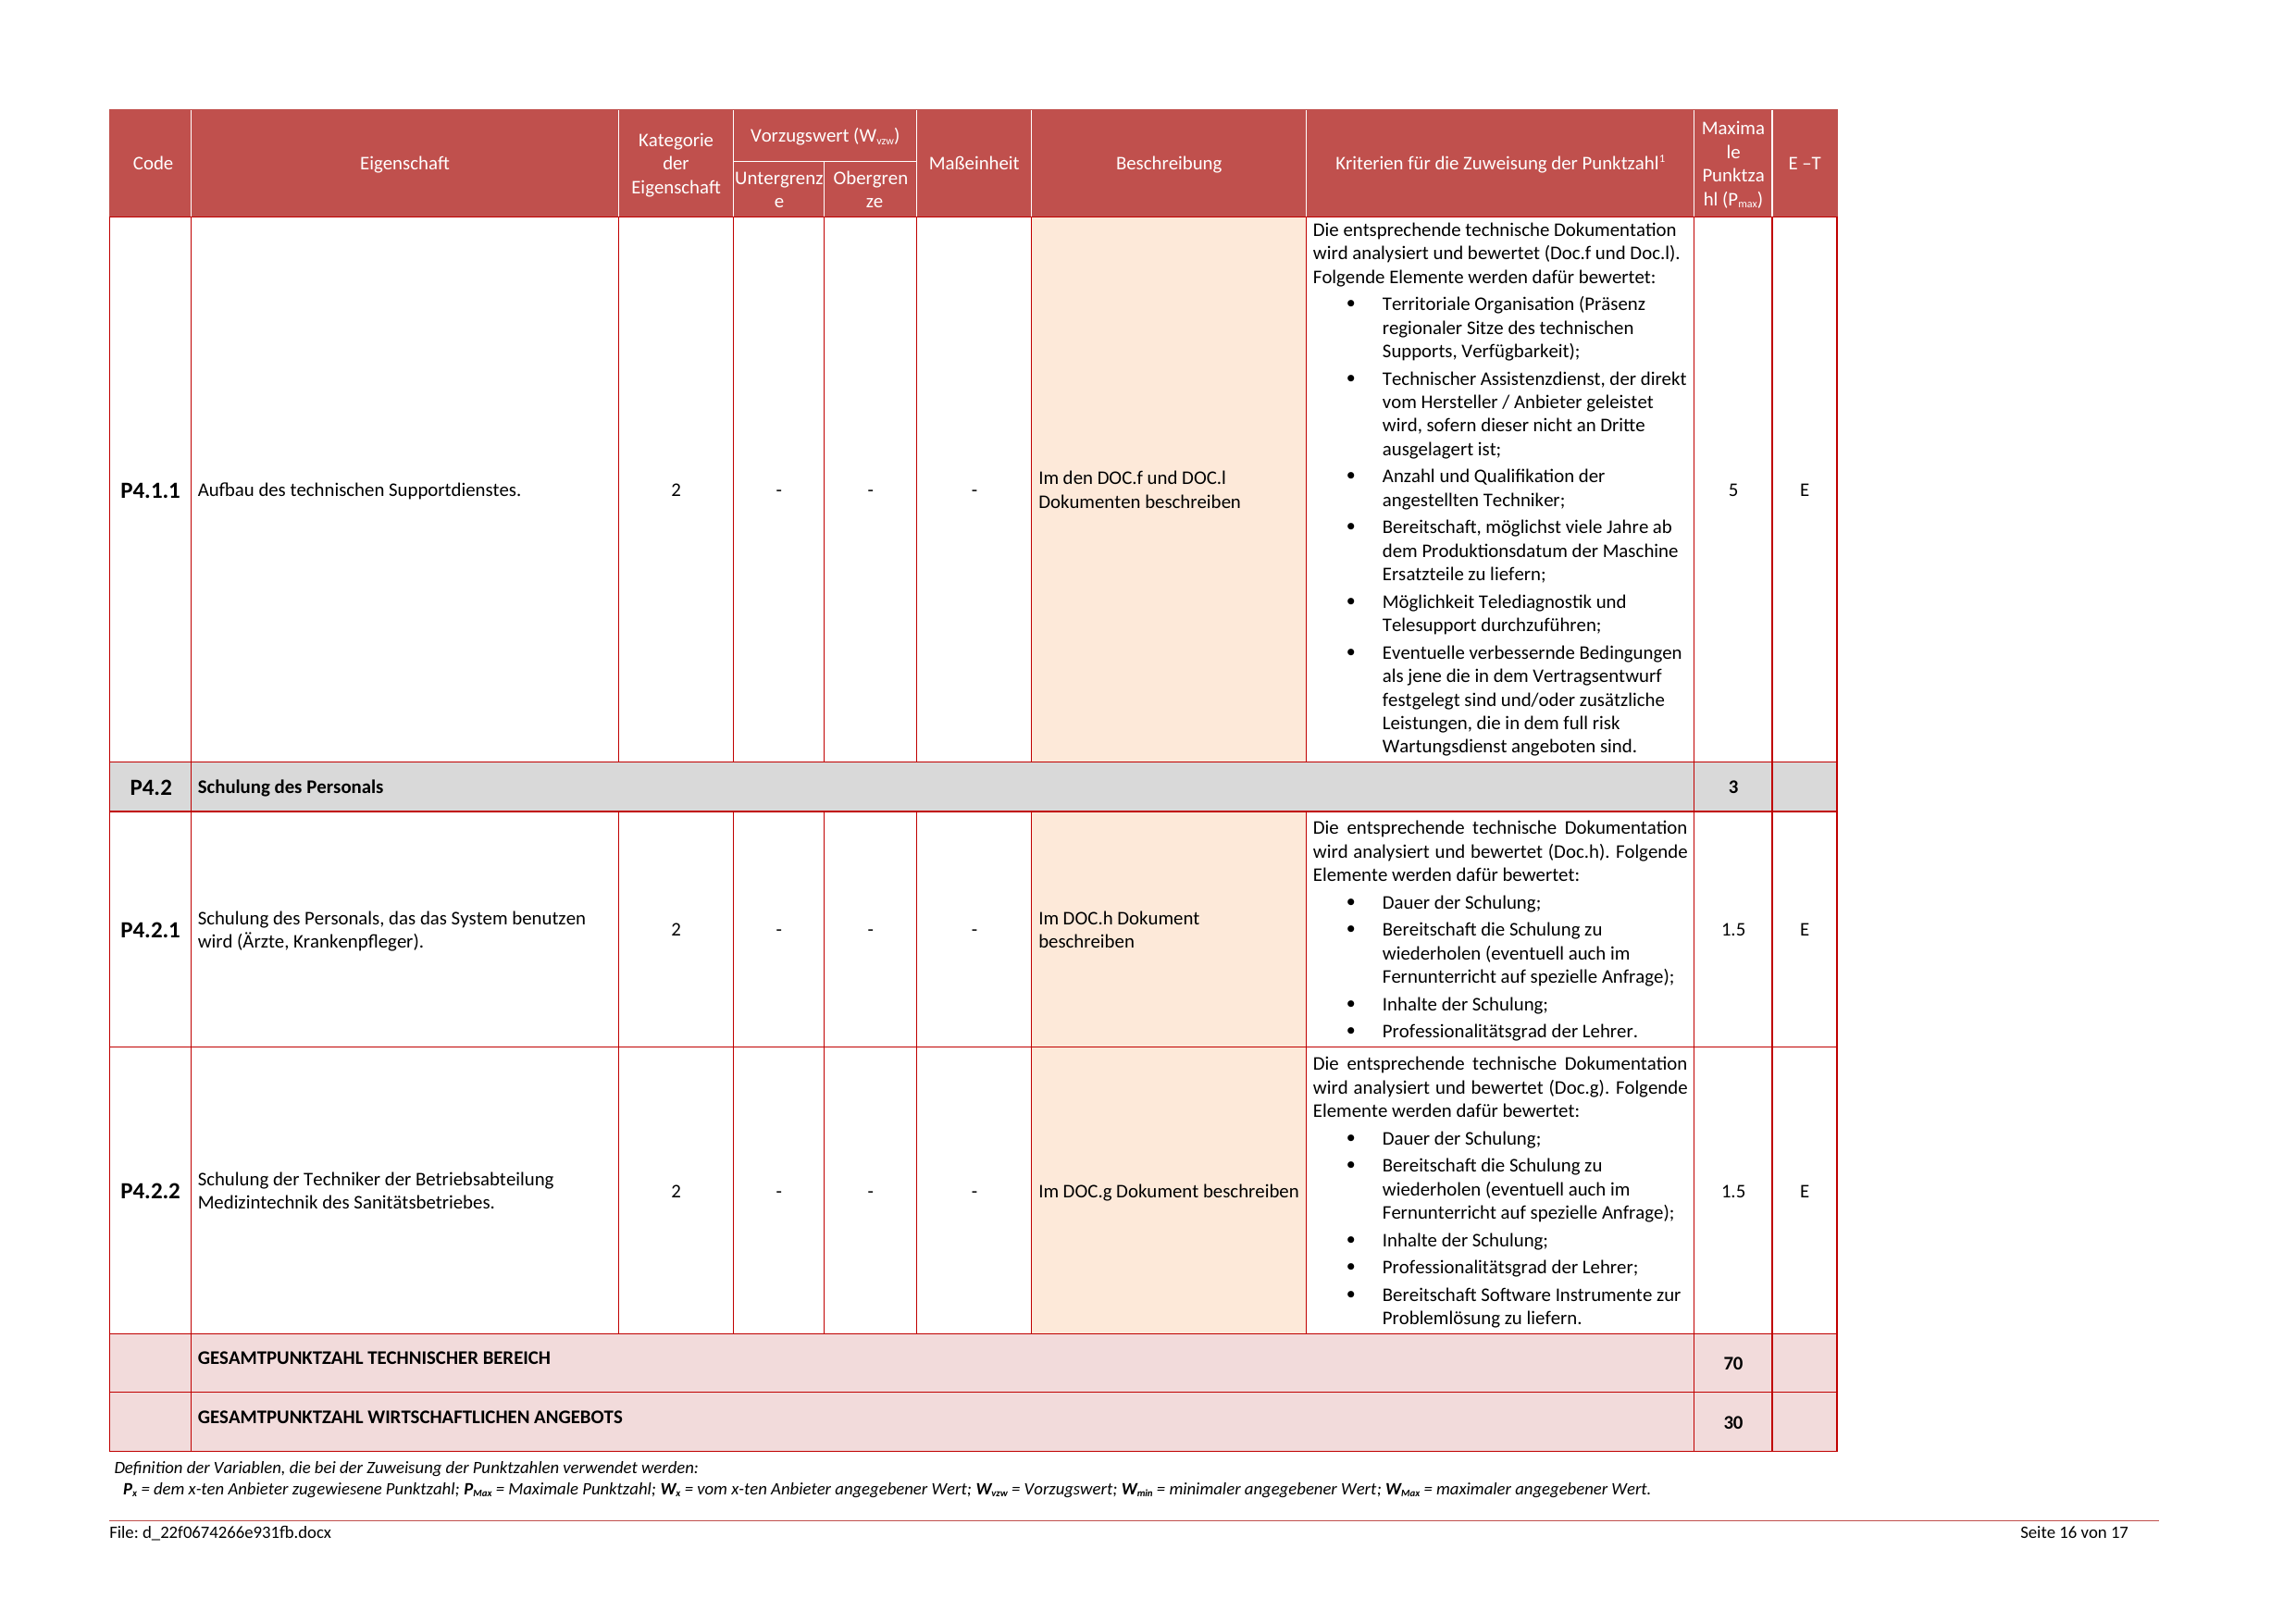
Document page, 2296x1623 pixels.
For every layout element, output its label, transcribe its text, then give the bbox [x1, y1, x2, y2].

table_cell [110, 762, 191, 811]
table_cell - [917, 217, 1031, 762]
table_cell Die entsprechende technische Dokumentation wird analysiert und bewertet (Doc.h). Folgende Elemente werden dafür bewertet: Dauer der Schulung; Bereitschaft die Schulung zu wiederholen (eventuell auch im Fernunterricht auf spezielle Anfrage); Inhalte der Schulung; Professionalitätsgrad der Lehrer. [1307, 812, 1694, 1047]
table_cell [1773, 762, 1836, 811]
table_cell - [917, 812, 1031, 1047]
table_cell [110, 1334, 191, 1392]
table_cell [110, 1393, 191, 1451]
table_cell GESAMTPUNKTZAHL WIRTSCHAFTLICHEN ANGEBOTS [192, 1393, 1694, 1451]
table_cell Schulung des Personals [192, 762, 1694, 811]
table_cell Aufbau des technischen Supportdienstes. [192, 217, 618, 762]
table_header E –T [1773, 110, 1836, 217]
table_cell 1.5 [1694, 812, 1771, 1047]
table_header Vorzugswert (Wvzw) [734, 110, 916, 161]
table_cell 2 [619, 812, 733, 1047]
table_cell 1.5 [1694, 1047, 1771, 1333]
table_header Maximale Punktzahl (Pmax) [1694, 110, 1771, 217]
table_cell 2 [619, 217, 733, 762]
table_cell GESAMTPUNKTZAHL TECHNISCHER BEREICH [192, 1334, 1694, 1392]
table_cell Im DOC.g Dokument beschreiben [1032, 1047, 1306, 1333]
table_cell 2 [619, 1047, 733, 1333]
table_cell - [825, 217, 916, 762]
table_header Kategorie der Eigenschaft [619, 110, 733, 217]
table_cell 3 [1694, 762, 1771, 811]
table_cell Obergrenze [825, 162, 916, 217]
table_cell [110, 1047, 191, 1333]
table_header Maßeinheit [917, 110, 1031, 217]
table_cell - [734, 1047, 824, 1333]
table_cell Untergrenze [734, 162, 824, 217]
table_cell 30 [1694, 1393, 1771, 1451]
table_header Code [110, 110, 191, 217]
table_cell [110, 812, 191, 1047]
table_cell 5 [1694, 217, 1771, 762]
table_cell Schulung der Techniker der Betriebsabteilung Medizintechnik des Sanitätsbetriebes. [192, 1047, 618, 1333]
table_cell - [825, 1047, 916, 1333]
table_cell Die entsprechende technische Dokumentation wird analysiert und bewertet (Doc.f und Doc.l). Folgende Elemente werden dafür bewertet: Territoriale Organisation (Präsenz regionaler Sitze des technischen Supports, Verfügbarkeit); Technischer Assistenzdienst, der direkt vom Hersteller / Anbieter geleistet wird, sofern dieser nicht an Dritte ausgelagert ist; Anzahl und Qualifikation der angestellten Techniker; Bereitschaft, möglichst viele Jahre ab dem Produktionsdatum der Maschine Ersatzteile zu liefern; Möglichkeit Telediagnostik und Telesupport durchzuführen; Eventuelle verbessernde Bedingungen als jene die in dem Vertragsentwurf festgelegt sind und/oder zusätzliche Leistungen, die in dem full risk Wartungsdienst angeboten sind. [1307, 217, 1694, 762]
table_cell Die entsprechende technische Dokumentation wird analysiert und bewertet (Doc.g). Folgende Elemente werden dafür bewertet: Dauer der Schulung; Bereitschaft die Schulung zu wiederholen (eventuell auch im Fernunterricht auf spezielle Anfrage); Inhalte der Schulung; Professionalitätsgrad der Lehrer; Bereitschaft Software Instrumente zur Problemlösung zu liefern. [1307, 1047, 1694, 1333]
table_cell - [917, 1047, 1031, 1333]
table_cell [110, 217, 191, 762]
table_cell E [1773, 1047, 1836, 1333]
table_cell E [1773, 812, 1836, 1047]
table_cell 70 [1694, 1334, 1771, 1392]
table_cell Im den DOC.f und DOC.l Dokumenten beschreiben [1032, 217, 1306, 762]
table_cell E [1773, 217, 1836, 762]
table_cell Im DOC.h Dokument beschreiben [1032, 812, 1306, 1047]
table_cell - [734, 217, 824, 762]
table_cell [1773, 1393, 1836, 1451]
table_cell [1773, 1334, 1836, 1392]
table_cell - [734, 812, 824, 1047]
table_header Kriterien für die Zuweisung der Punktzahl1 [1307, 110, 1694, 217]
table_cell - [825, 812, 916, 1047]
table_header Beschreibung [1032, 110, 1306, 217]
table_header Eigenschaft [192, 110, 618, 217]
table_cell Schulung des Personals, das das System benutzen wird (Ärzte, Krankenpfleger). [192, 812, 618, 1047]
